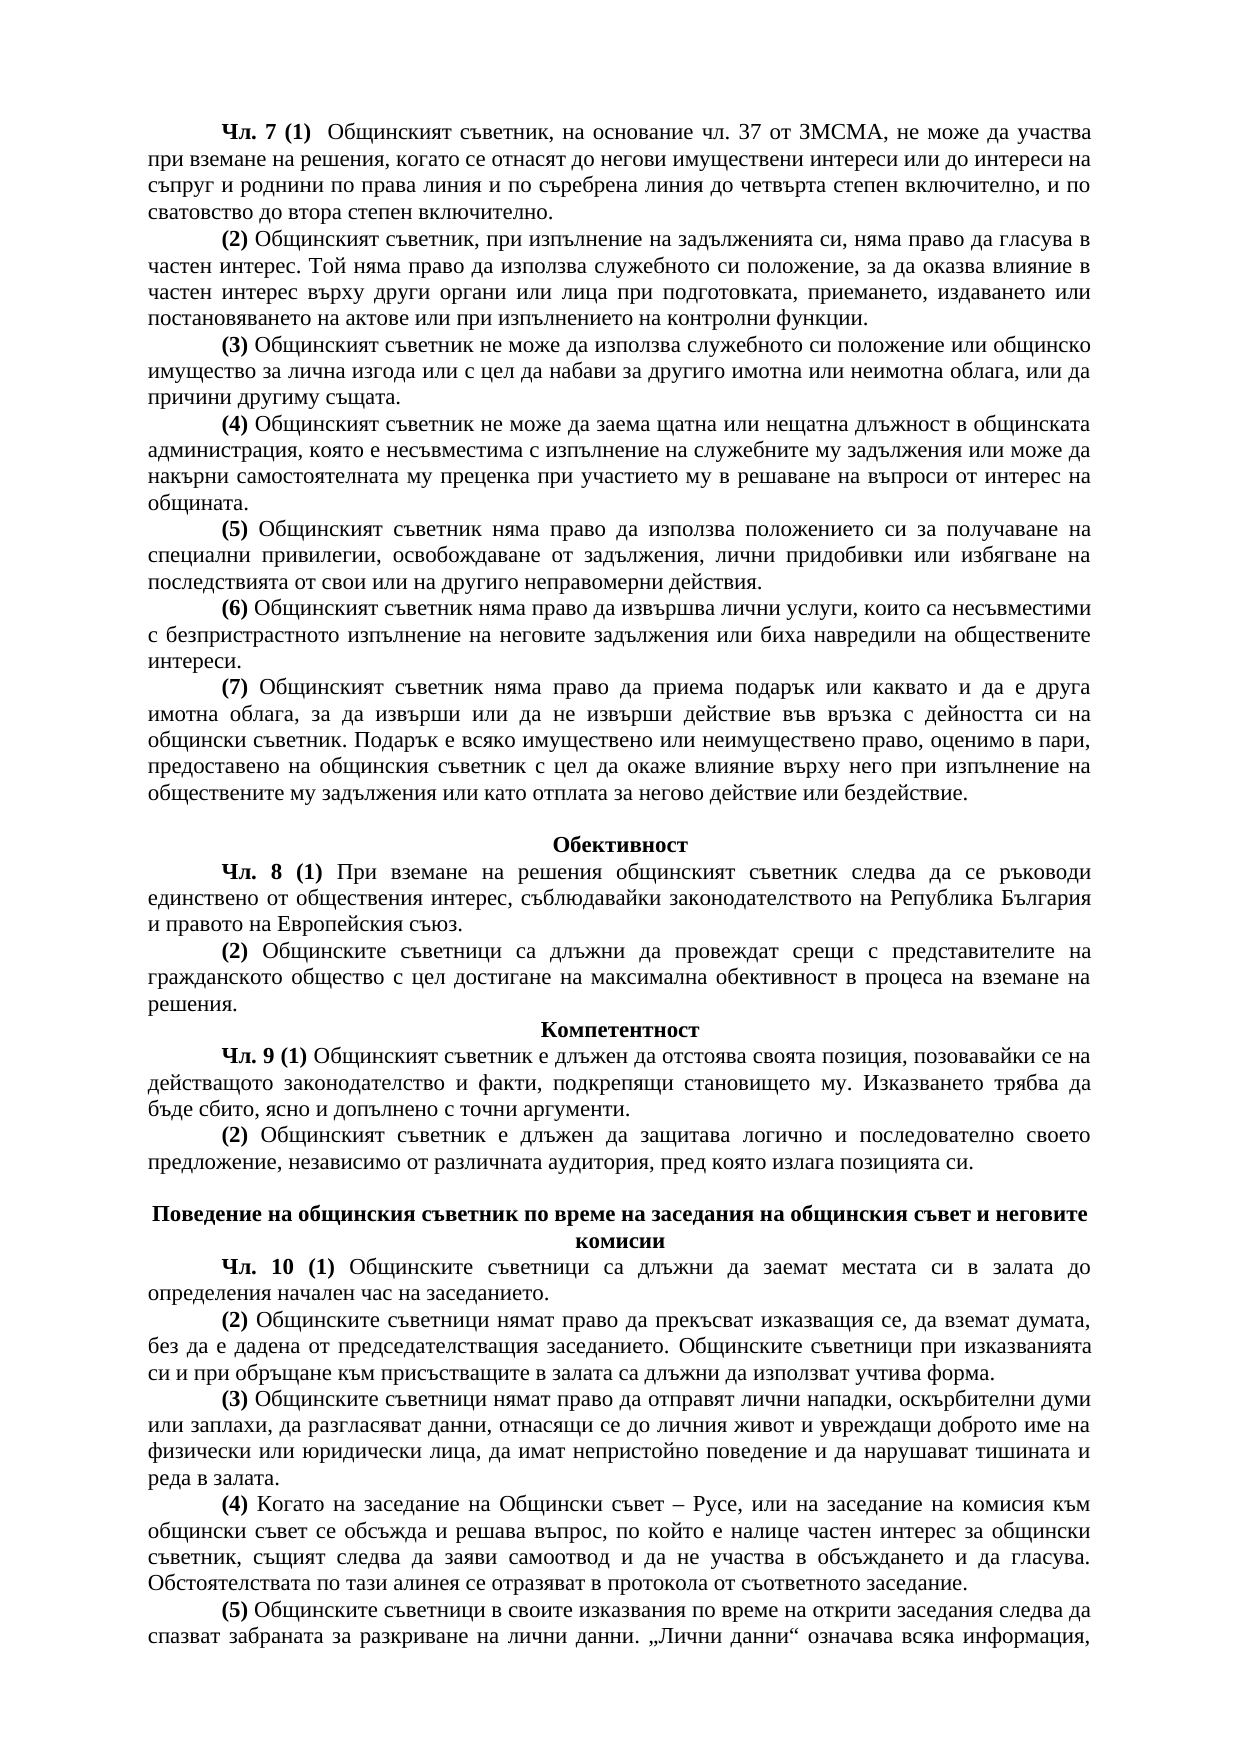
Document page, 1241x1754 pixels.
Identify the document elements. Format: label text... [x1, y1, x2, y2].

text (3) Общинският съветник не може да използва служебното си положение или общинско имущество за лична изгода или с цел да набави за другиго имотна или неимотна облага, или да причини другиму същата. [148, 331, 1093, 410]
text Поведение на общинския съветник по време на заседания на общинския съвет и неговите комисии [148, 1200, 1093, 1253]
text Обективност [148, 831, 1093, 858]
text (2) Общинските съветници нямат право да прекъсват изказващия се, да вземат думата, без да е дадена от председателстващия заседанието. Общинските съветници при изказванията си и при обръщане към присъстващите в залата са длъжни да използват учтива форма. [148, 1306, 1093, 1385]
text (7) Общинският съветник няма право да приема подарък или каквато и да е друга имотна облага, за да извърши или да не извърши действие във връзка с дейността си на общински съветник. Подарък е всяко имуществено или неимуществено право, оценимо в пари, предоставено на общинския съветник с цел да окаже влияние върху него при изпълнение на обществените му задължения или като отплата за негово действие или бездействие. [148, 673, 1093, 805]
text Компетентност [148, 1016, 1093, 1042]
text (6) Общинският съветник няма право да извършва лични услуги, които са несъвместими с безпристрастното изпълнение на неговите задължения или биха навредили на обществените интереси. [148, 594, 1093, 673]
text Чл. 8 (1) При вземане на решения общинският съветник следва да се ръководи единствено от обществения интерес, съблюдавайки законодателството на Република България и правото на Европейския съюз. [148, 858, 1093, 937]
text (4) Когато на заседание на Общински съвет – Русе, или на заседание на комисия към общински съвет се обсъжда и решава въпрос, по който е налице частен интерес за общински съветник, същият следва да заяви самоотвод и да не участва в обсъждането и да гласува. Обстоятелствата по тази алинея се отразяват в протокола от съответното заседание. [148, 1490, 1093, 1596]
text (3) Общинските съветници нямат право да отправят лични нападки, оскърбителни думи или заплахи, да разгласяват данни, отнасящи се до личния живот и увреждащи доброто име на физически или юридически лица, да имат непристойно поведение и да нарушават тишината и реда в залата. [148, 1385, 1093, 1490]
text (2) Общинският съветник, при изпълнение на задълженията си, няма право да гласува в частен интерес. Той няма право да използва служебното си положение, за да оказва влияние в частен интерес върху други органи или лица при подготовката, приемането, издаването или постановяването на актове или при изпълнението на контролни функции. [148, 225, 1093, 331]
text (2) Общинските съветници са длъжни да провеждат срещи с представителите на гражданското общество с цел достигане на максимална обективност в процеса на вземане на решения. [148, 937, 1093, 1016]
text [148, 1596, 1093, 1648]
text (5) Общинският съветник няма право да използва положението си за получаване на специални привилегии, освобождаване от задължения, лични придобивки или избягване на последствията от свои или на другиго неправомерни действия. [148, 515, 1093, 594]
text (2) Общинският съветник е длъжен да защитава логично и последователно своето предложение, независимо от различната аудитория, пред която излага позицията си. [148, 1121, 1093, 1174]
text Чл. 10 (1) Общинските съветници са длъжни да заемат местата си в залата до определения начален час на заседанието. [148, 1253, 1093, 1306]
text Чл. 9 (1) Общинският съветник е длъжен да отстоява своята позиция, позовавайки се на действащото законодателство и факти, подкрепящи становището му. Изказването трябва да бъде сбито, ясно и допълнено с точни аргументи. [148, 1042, 1093, 1121]
text Чл. 7 (1) Общинският съветник, на основание чл. 37 от ЗМСМА, не може да участва при вземане на решения, когато се отнасят до негови имуществени интереси или до интереси на съпруг и роднини по права линия и по съребрена линия до четвърта степен включително, и по сватовство до втора степен включително. [148, 118, 1093, 225]
text (4) Общинският съветник не може да заема щатна или нещатна длъжност в общинската администрация, която е несъвместима с изпълнение на служебните му задължения или може да накърни самостоятелната му преценка при участието му в решаване на въпроси от интерес на общината. [148, 410, 1093, 515]
